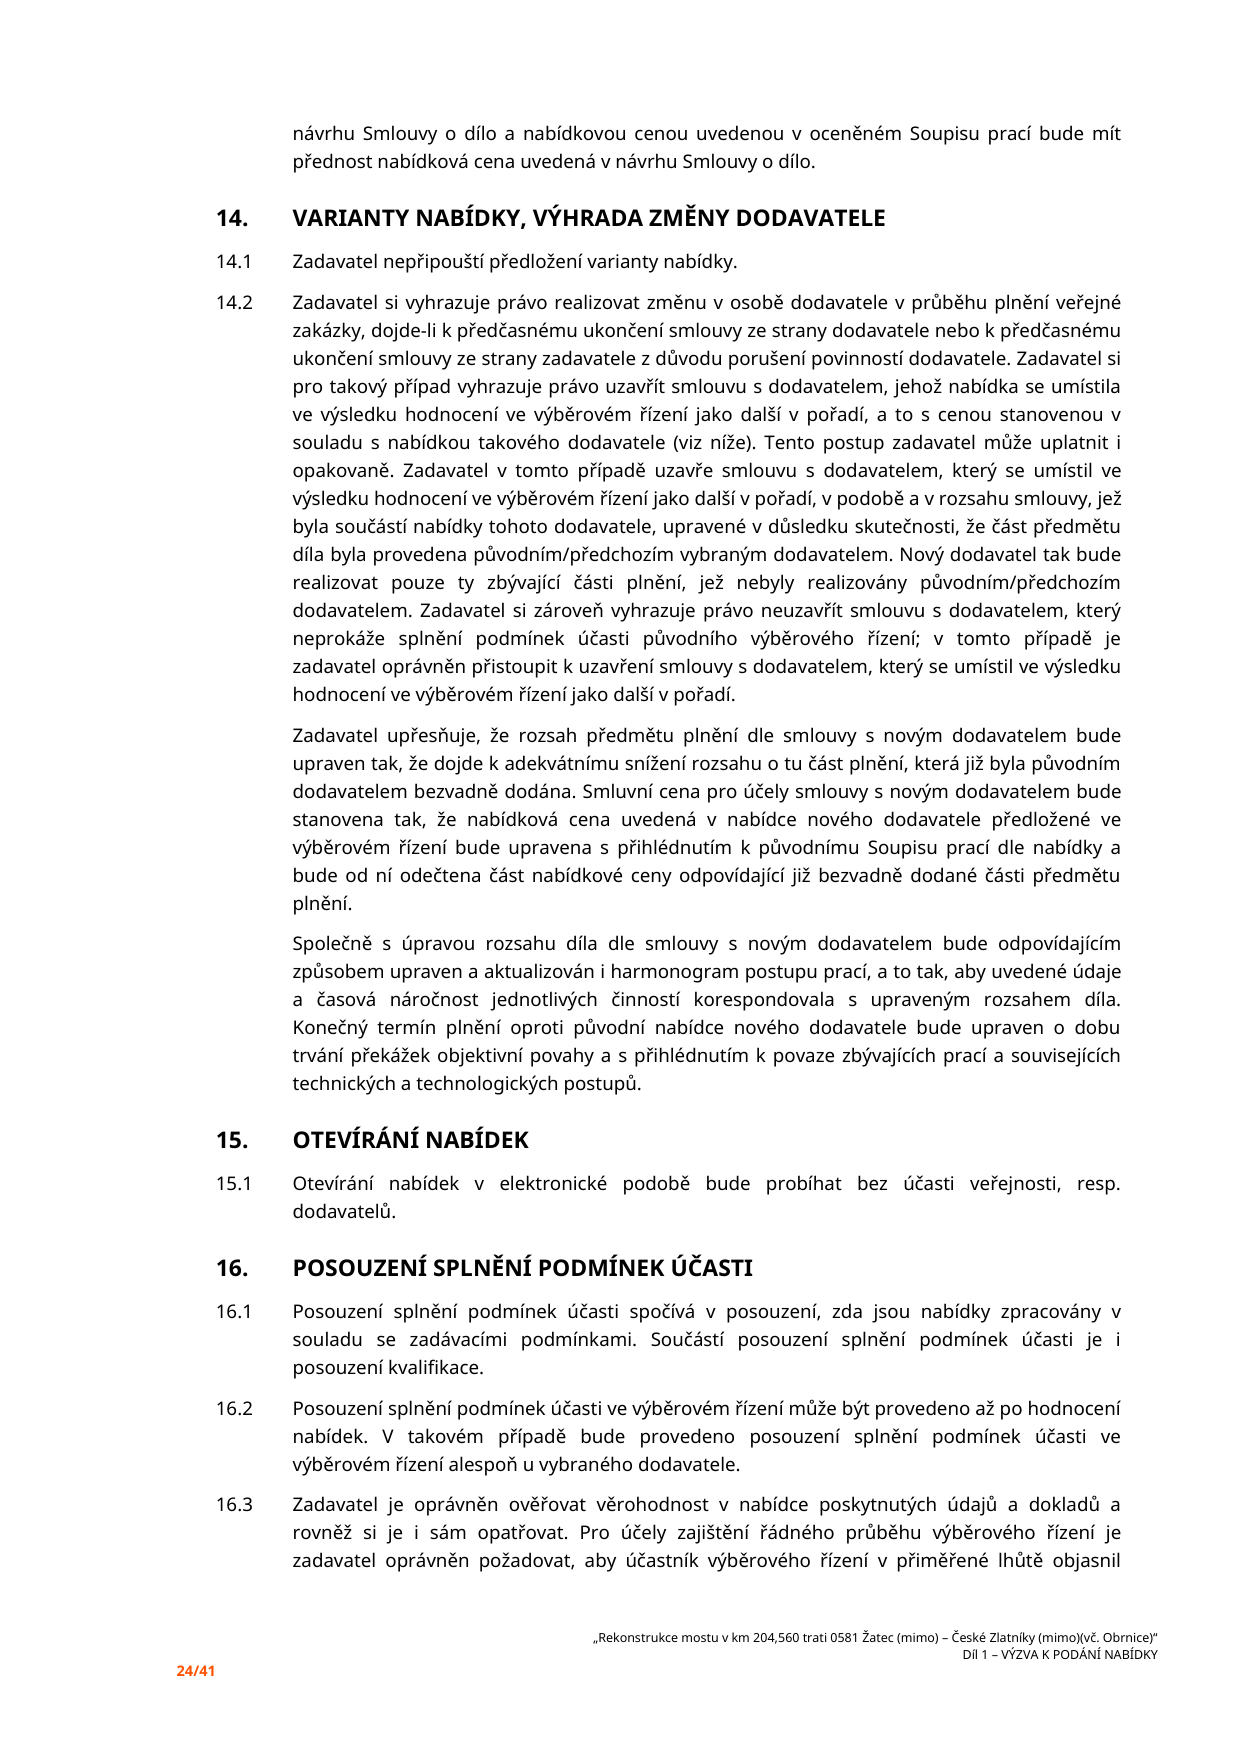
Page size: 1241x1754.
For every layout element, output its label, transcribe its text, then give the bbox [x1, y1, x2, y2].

text Zadavatel nepřipouští předložení varianty nabídky. [216, 248, 1122, 274]
text POSOUZENÍ SPLNĚNÍ PODMÍNEK ÚČASTI [216, 1252, 1122, 1283]
text OTEVÍRÁNÍ NABÍDEK [216, 1124, 1122, 1155]
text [216, 121, 1122, 174]
text Otevírání nabídek v elektronické podobě bude probíhat bez účasti veřejnosti, resp. dodavatelů. [216, 1171, 1122, 1224]
text VARIANTY NABÍDKY, VÝHRADA ZMĚNY DODAVATELE [216, 202, 1122, 233]
list Společně s úpravou rozsahu díla dle smlouvy s novým dodavatelem bude odpovídajícím způsobem upraven a aktualizován i harmonogram postupu prací, a to tak, aby uvedené údaje a časová náročnost jednotlivých činností korespondovala s upraveným rozsahem díla. Konečný termín plnění oproti původní nabídce nového dodavatele bude upraven o dobu trvání překážek objektivní povahy a s přihlédnutím k povaze zbývajících prací a souvisejících technických a technologických postupů. [292, 931, 1122, 1096]
text Zadavatel si vyhrazuje právo realizovat změnu v osobě dodavatele v průběhu plnění veřejné zakázky, dojde-li k předčasnému ukončení smlouvy ze strany dodavatele nebo k předčasnému ukončení smlouvy ze strany zadavatele z důvodu porušení povinností dodavatele. Zadavatel si pro takový případ vyhrazuje právo uzavřít smlouvu s dodavatelem, jehož nabídka se umístila ve výsledku hodnocení ve výběrovém řízení jako další v pořadí, a to s cenou stanovenou v souladu s nabídkou takového dodavatele (viz níže). Tento postup zadavatel může uplatnit i opakovaně. Zadavatel v tomto případě uzavře smlouvu s dodavatelem, který se umístil ve výsledku hodnocení ve výběrovém řízení jako další v pořadí, v podobě a v rozsahu smlouvy, jež byla součástí nabídky tohoto dodavatele, upravené v důsledku skutečnosti, že část předmětu díla byla provedena původním/předchozím vybraným dodavatelem. Nový dodavatel tak bude realizovat pouze ty zbývající části plnění, jež nebyly realizovány původním/předchozím dodavatelem. Zadavatel si zároveň vyhrazuje právo neuzavřít smlouvu s dodavatelem, který neprokáže splnění podmínek účasti původního výběrového řízení; v tomto případě je zadavatel oprávněn přistoupit k uzavření smlouvy s dodavatelem, který se umístil ve výsledku hodnocení ve výběrovém řízení jako další v pořadí. [216, 289, 1122, 707]
text Posouzení splnění podmínek účasti spočívá v posouzení, zda jsou nabídky zpracovány v souladu se zadávacími podmínkami. Součástí posouzení splnění podmínek účasti je i posouzení kvalifikace. [216, 1298, 1122, 1380]
text Posouzení splnění podmínek účasti ve výběrovém řízení může být provedeno až po hodnocení nabídek. V takovém případě bude provedeno posouzení splnění podmínek účasti ve výběrovém řízení alespoň u vybraného dodavatele. [216, 1395, 1122, 1477]
list Zadavatel upřesňuje, že rozsah předmětu plnění dle smlouvy s novým dodavatelem bude upraven tak, že dojde k adekvátnímu snížení rozsahu o tu část plnění, která již byla původním dodavatelem bezvadně dodána. Smluvní cena pro účely smlouvy s novým dodavatelem bude stanovena tak, že nabídková cena uvedená v nabídce nového dodavatele předložené ve výběrovém řízení bude upravena s přihlédnutím k původnímu Soupisu prací dle nabídky a bude od ní odečtena část nabídkové ceny odpovídající již bezvadně dodané části předmětu plnění. [292, 722, 1122, 916]
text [216, 1492, 1122, 1573]
